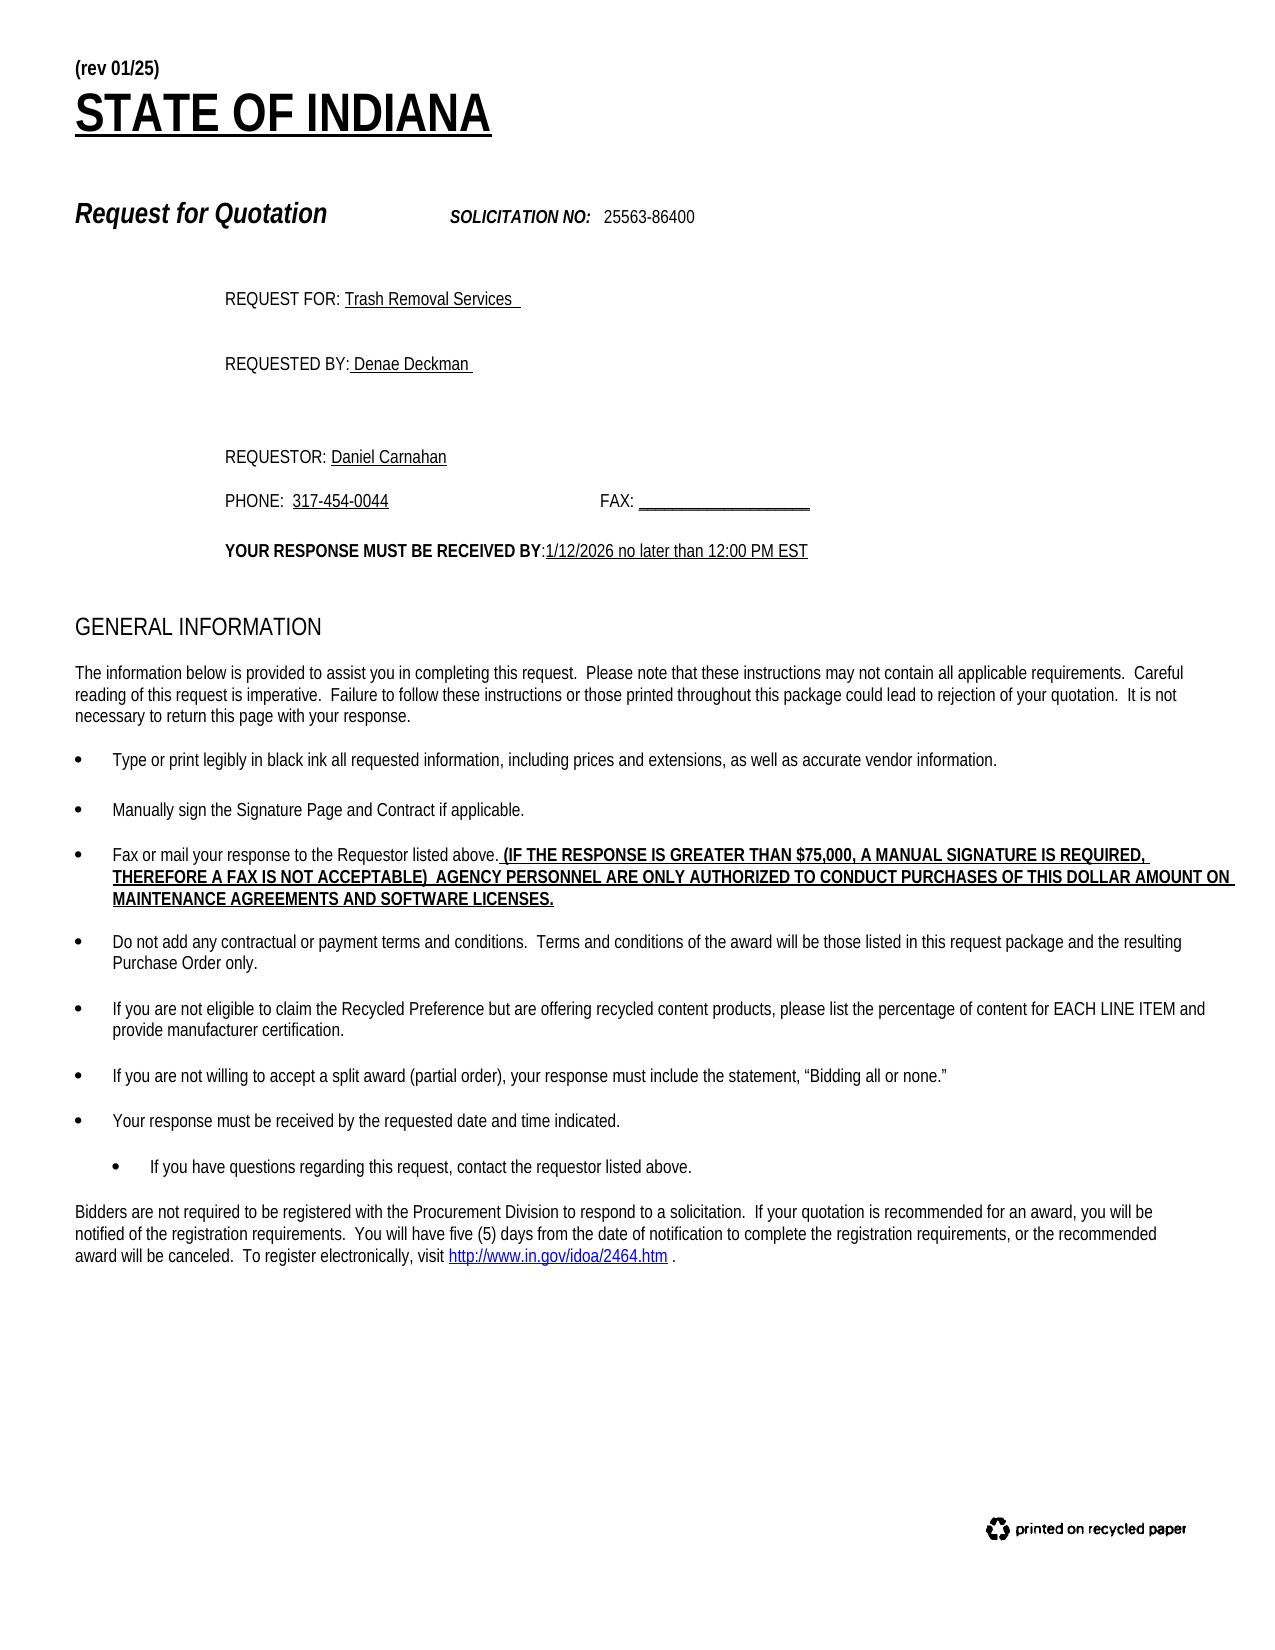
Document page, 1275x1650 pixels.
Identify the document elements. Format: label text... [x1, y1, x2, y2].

list If you are not willing to accept a split award (partial order), your response must include the statement, “Bidding all or none.” [75, 1065, 1237, 1086]
subtitle Request for Quotation SOLICITATION NO: 25563-86400 [75, 196, 1200, 229]
list Type or print legibly in black ink all requested information, including prices and extensions, as well as accurate vendor information. [75, 748, 1237, 770]
list Your response must be received by the requested date and time indicated. [75, 1110, 1237, 1132]
text REQUESTED BY: Denae Deckman [75, 353, 1237, 374]
list Fax or mail your response to the Requestor listed above. (IF THE RESPONSE IS GREATER THAN $75,000, A MANUAL SIGNATURE IS REQUIRED, THEREFORE A FAX IS NOT ACCEPTABLE) AGENCY PERSONNEL ARE ONLY AUTHORIZED TO CONDUCT PURCHASES OF THIS DOLLAR AMOUNT ON MAINTENANCE AGREEMENTS AND SOFTWARE LICENSES. [75, 844, 1237, 909]
subtitle GENERAL INFORMATION [75, 611, 1200, 640]
text PHONE: 317-454-0044 FAX: ____________________ [75, 489, 1237, 511]
text (rev 01/25) [75, 56, 1200, 80]
text REQUEST FOR: Trash Removal Services [150, 288, 1237, 310]
text YOUR RESPONSE MUST BE RECEIVED BY:1/12/2026 no later than 12:00 PM EST [150, 540, 1237, 561]
list Do not add any contractual or payment terms and conditions. Terms and conditions of the award will be those listed in this request package and the resulting Purchase Order only. [75, 931, 1237, 974]
list If you are not eligible to claim the Recycled Preference but are offering recycled content products, please list the percentage of content for EACH LINE ITEM and provide manufacturer certification. [75, 998, 1237, 1041]
list Manually sign the Signature Page and Contract if applicable. [75, 799, 1237, 820]
text The information below is provided to assist you in completing this request. Please note that these instructions may not contain all applicable requirements. Careful reading of this request is imperative. Failure to follow these instructions or those printed throughout this package could lead to rejection of your quotation. It is not necessary to return this page with your response. [75, 662, 1237, 727]
text STATE OF INDIANA [75, 80, 1200, 142]
text REQUESTOR: Daniel Carnahan [150, 446, 1237, 468]
picture [982, 1502, 1204, 1550]
list If you have questions regarding this request, contact the requestor listed above. [75, 1156, 1200, 1177]
text Bidders are not required to be registered with the Procurement Division to respond to a solicitation. If your quotation is recommended for an award, you will be notified of the registration requirements. You will have five (5) days from the date of notification to complete the registration requirements, or the recommended award will be canceled. To register electronically, visit http://www.in.gov/idoa/2464.htm . [75, 1201, 1200, 1266]
